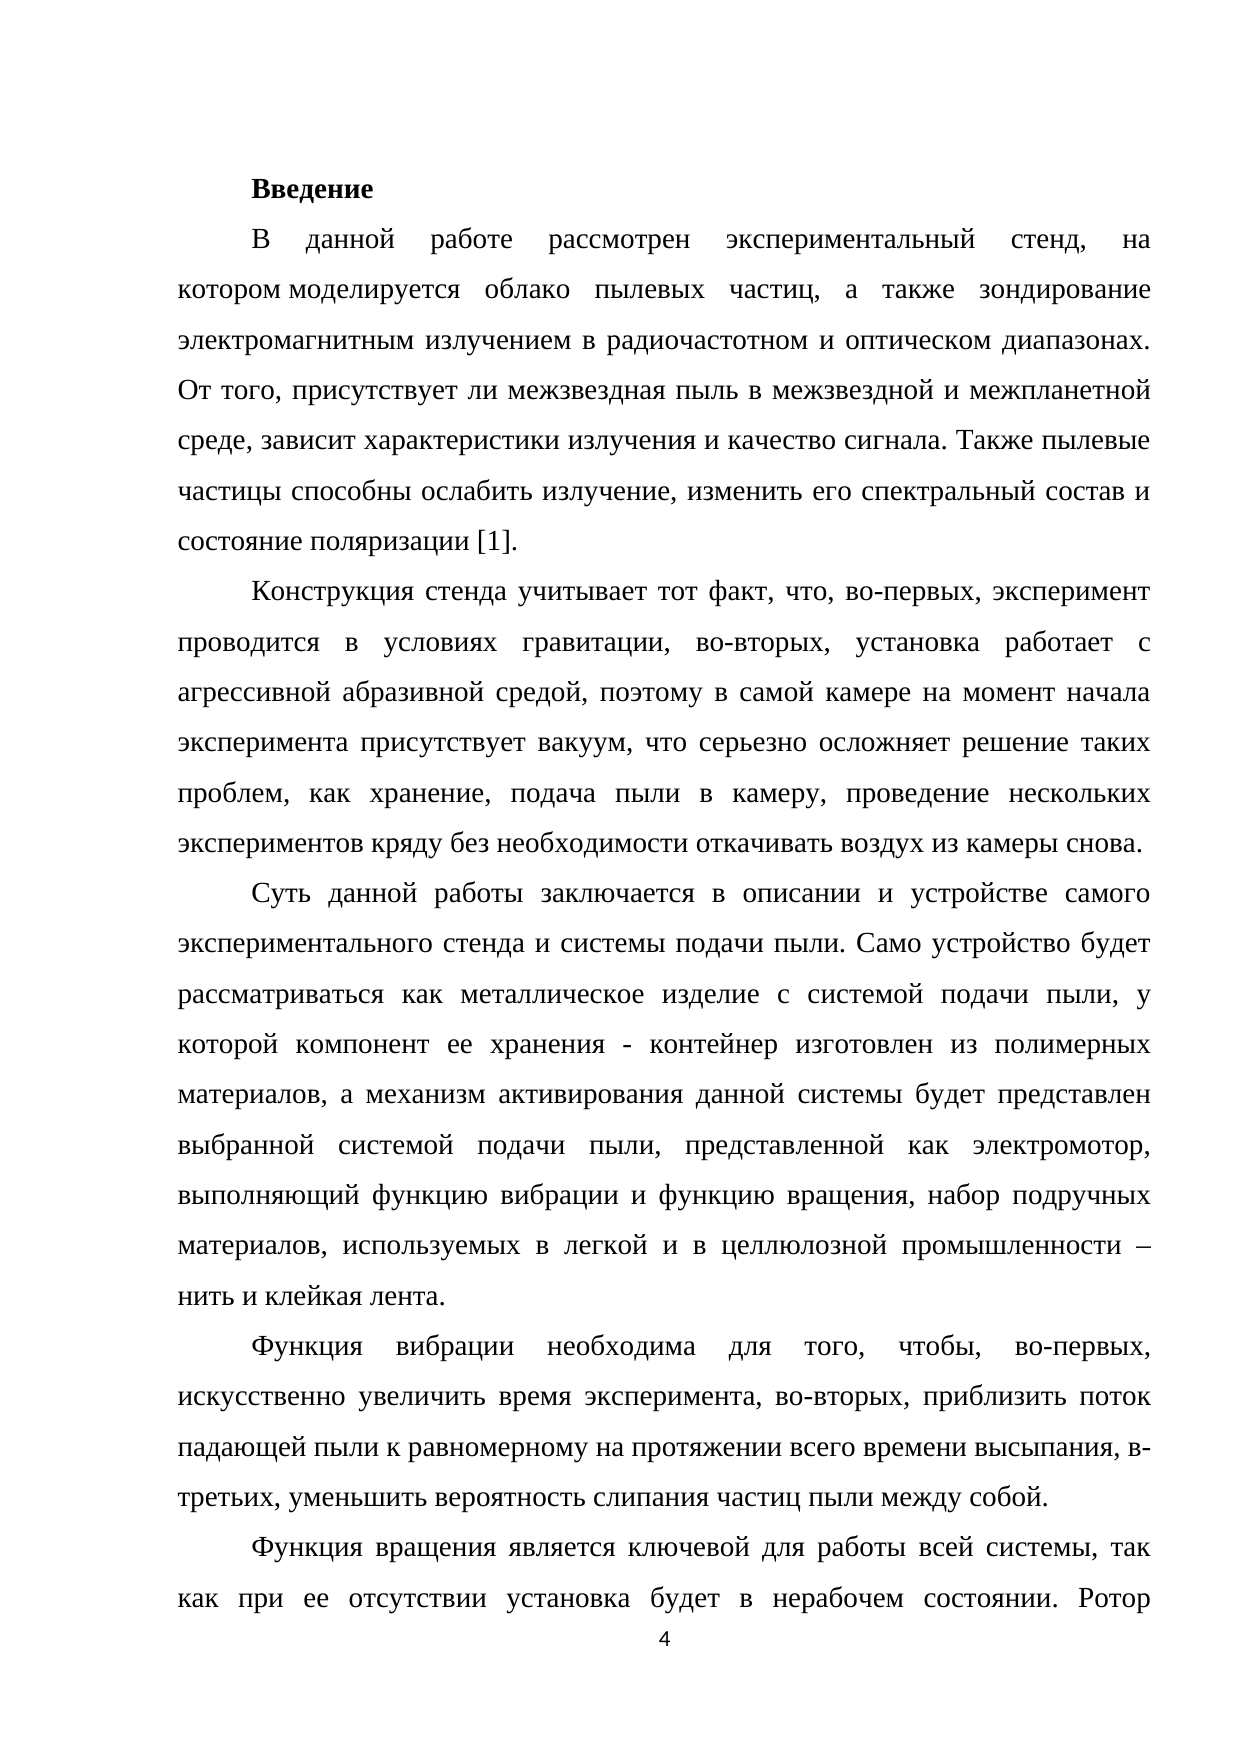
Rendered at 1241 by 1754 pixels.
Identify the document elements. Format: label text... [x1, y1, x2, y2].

text В данной работе рассмотрен экспериментальный стенд, на котором моделируется облако пылевых частиц, а также зондирование электромагнитным излучением в радиочастотном и оптическом диапазонах. От того, присутствует ли межзвездная пыль в межзвездной и межпланетной среде, зависит характеристики излучения и качество сигнала. Также пылевые частицы способны ослабить излучение, изменить его спектральный состав и состояние поляризации [1]. [177, 221, 1152, 557]
text Суть данной работы заключается в описании и устройстве самого экспериментального стенда и системы подачи пыли. Само устройство будет рассматриваться как металлическое изделие с системой подачи пыли, у которой компонент ее хранения - контейнер изготовлен из полимерных материалов, а механизм активирования данной системы будет представлен выбранной системой подачи пыли, представленной как электромотор, выполняющий функцию вибрации и функцию вращения, набор подручных материалов, используемых в легкой и в целлюлозной промышленности – нить и клейкая лента. [177, 875, 1152, 1311]
subtitle Введение [222, 171, 1152, 204]
text Функция вибрации необходима для того, чтобы, во-первых, искусственно увеличить время эксперимента, во-вторых, приблизить поток падающей пыли к равномерному на протяжении всего времени высыпания, в-третьих, уменьшить вероятность слипания частиц пыли между собой. [177, 1328, 1152, 1513]
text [177, 1529, 1152, 1613]
text Конструкция стенда учитывает тот факт, что, во-первых, эксперимент проводится в условиях гравитации, во-вторых, установка работает с агрессивной абразивной средой, поэтому в самой камере на момент начала эксперимента присутствует вакуум, что серьезно осложняет решение таких проблем, как хранение, подача пыли в камеру, проведение нескольких экспериментов кряду без необходимости откачивать воздух из камеры снова. [177, 573, 1152, 858]
